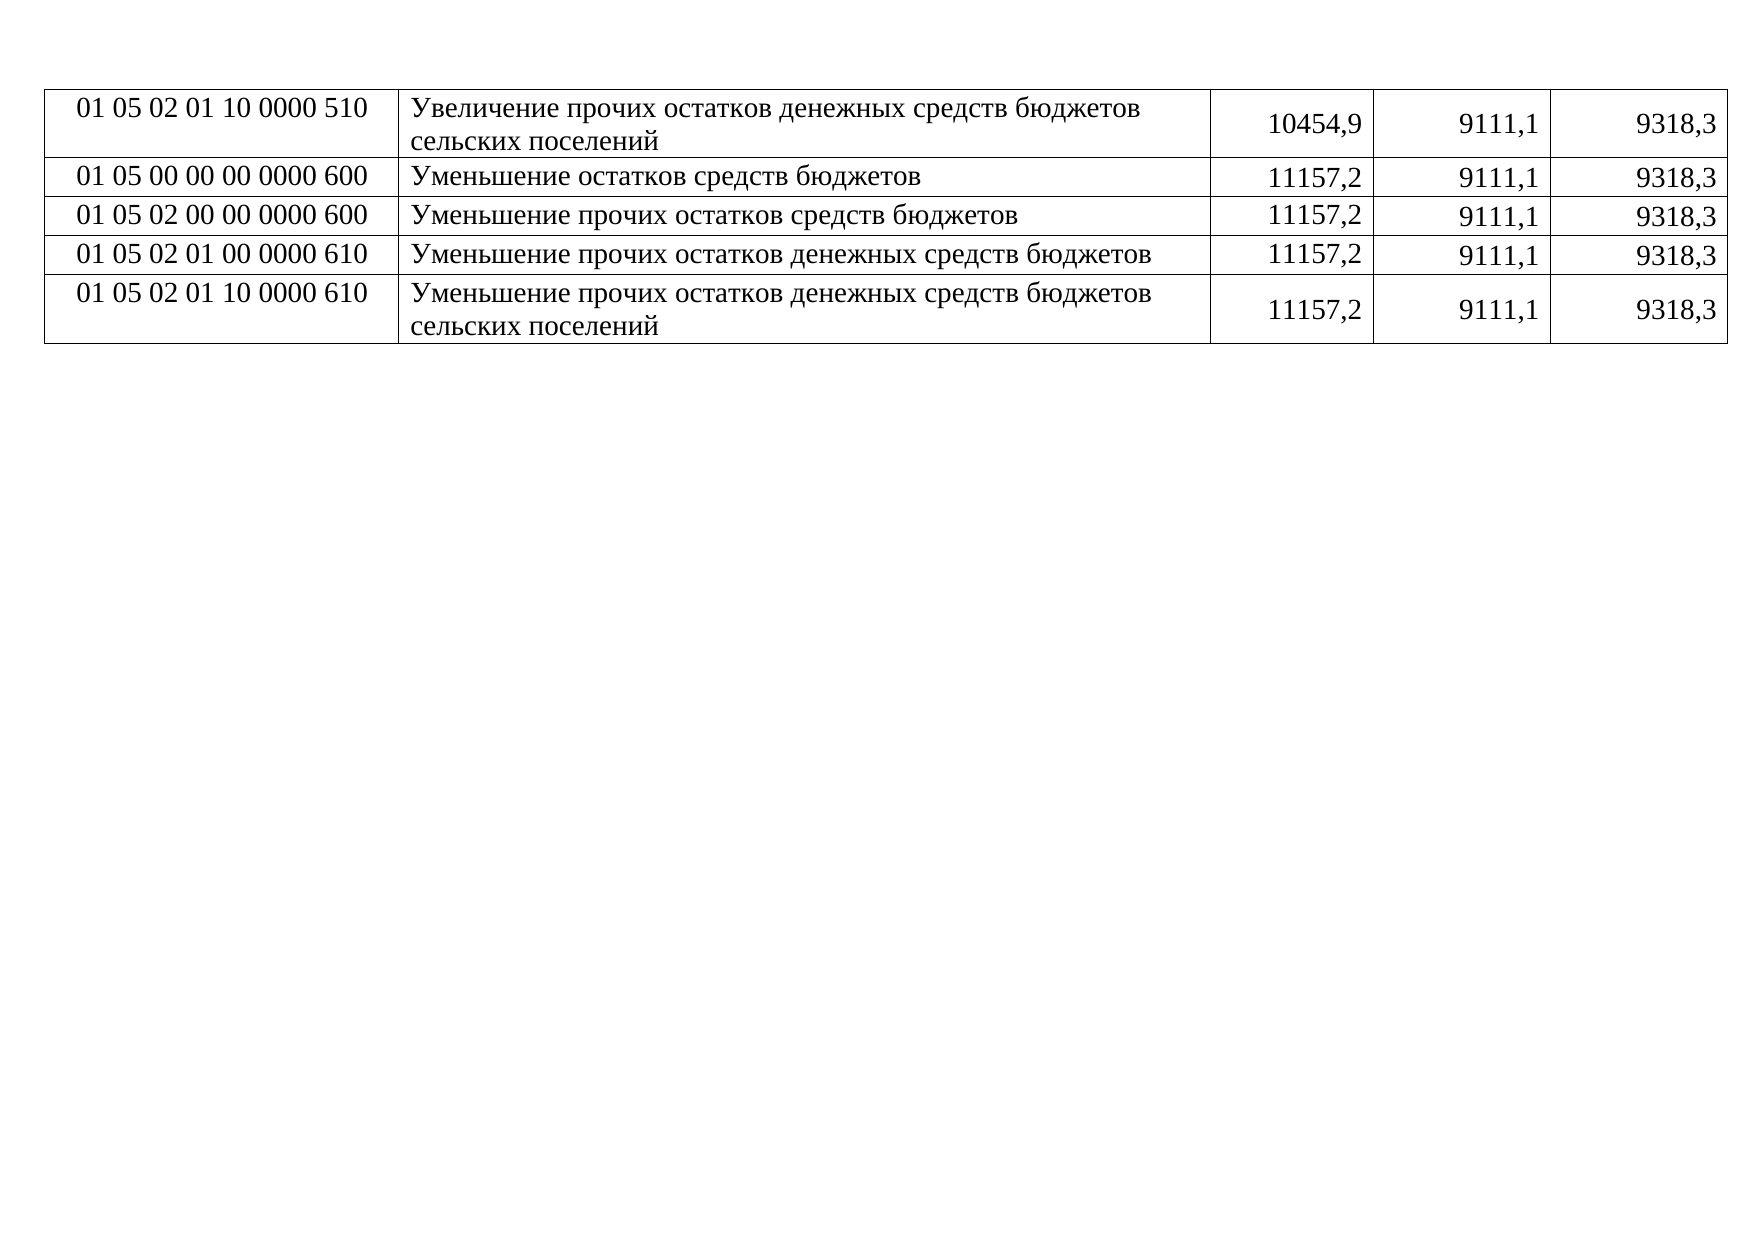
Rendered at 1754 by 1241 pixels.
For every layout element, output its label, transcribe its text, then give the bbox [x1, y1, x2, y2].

table_cell 11157,2 [1211, 158, 1373, 196]
table_cell 01 05 02 01 10 0000 510 [45, 90, 398, 157]
table_cell Уменьшение остатков средств бюджетов [399, 158, 1210, 196]
table_cell 01 05 02 00 00 0000 600 [45, 197, 398, 235]
table_cell Уменьшение прочих остатков денежных средств бюджетов сельских поселений [399, 275, 1210, 343]
table_cell Уменьшение прочих остатков средств бюджетов [399, 197, 1210, 235]
table_cell Уменьшение прочих остатков денежных средств бюджетов [399, 236, 1210, 274]
table_cell 9318,3 [1551, 236, 1727, 274]
table_cell 9111,1 [1374, 197, 1550, 235]
table_cell 9111,1 [1374, 158, 1550, 196]
table_cell 11157,2 [1211, 197, 1373, 235]
table_cell 9111,1 [1374, 275, 1550, 343]
table_cell 9111,1 [1374, 90, 1550, 157]
table_cell 01 05 02 01 00 0000 610 [45, 236, 398, 274]
table_cell 10454,9 [1211, 90, 1373, 157]
table_cell 9318,3 [1551, 197, 1727, 235]
table_cell 11157,2 [1211, 236, 1373, 274]
table_cell 9111,1 [1374, 236, 1550, 274]
table_cell 9318,3 [1551, 158, 1727, 196]
table_cell 01 05 00 00 00 0000 600 [45, 158, 398, 196]
table_cell Увеличение прочих остатков денежных средств бюджетов сельских поселений [399, 90, 1210, 157]
table_cell 9318,3 [1551, 90, 1727, 157]
table_cell 11157,2 [1211, 275, 1373, 343]
table_cell 9318,3 [1551, 275, 1727, 343]
table_cell 01 05 02 01 10 0000 610 [45, 275, 398, 343]
